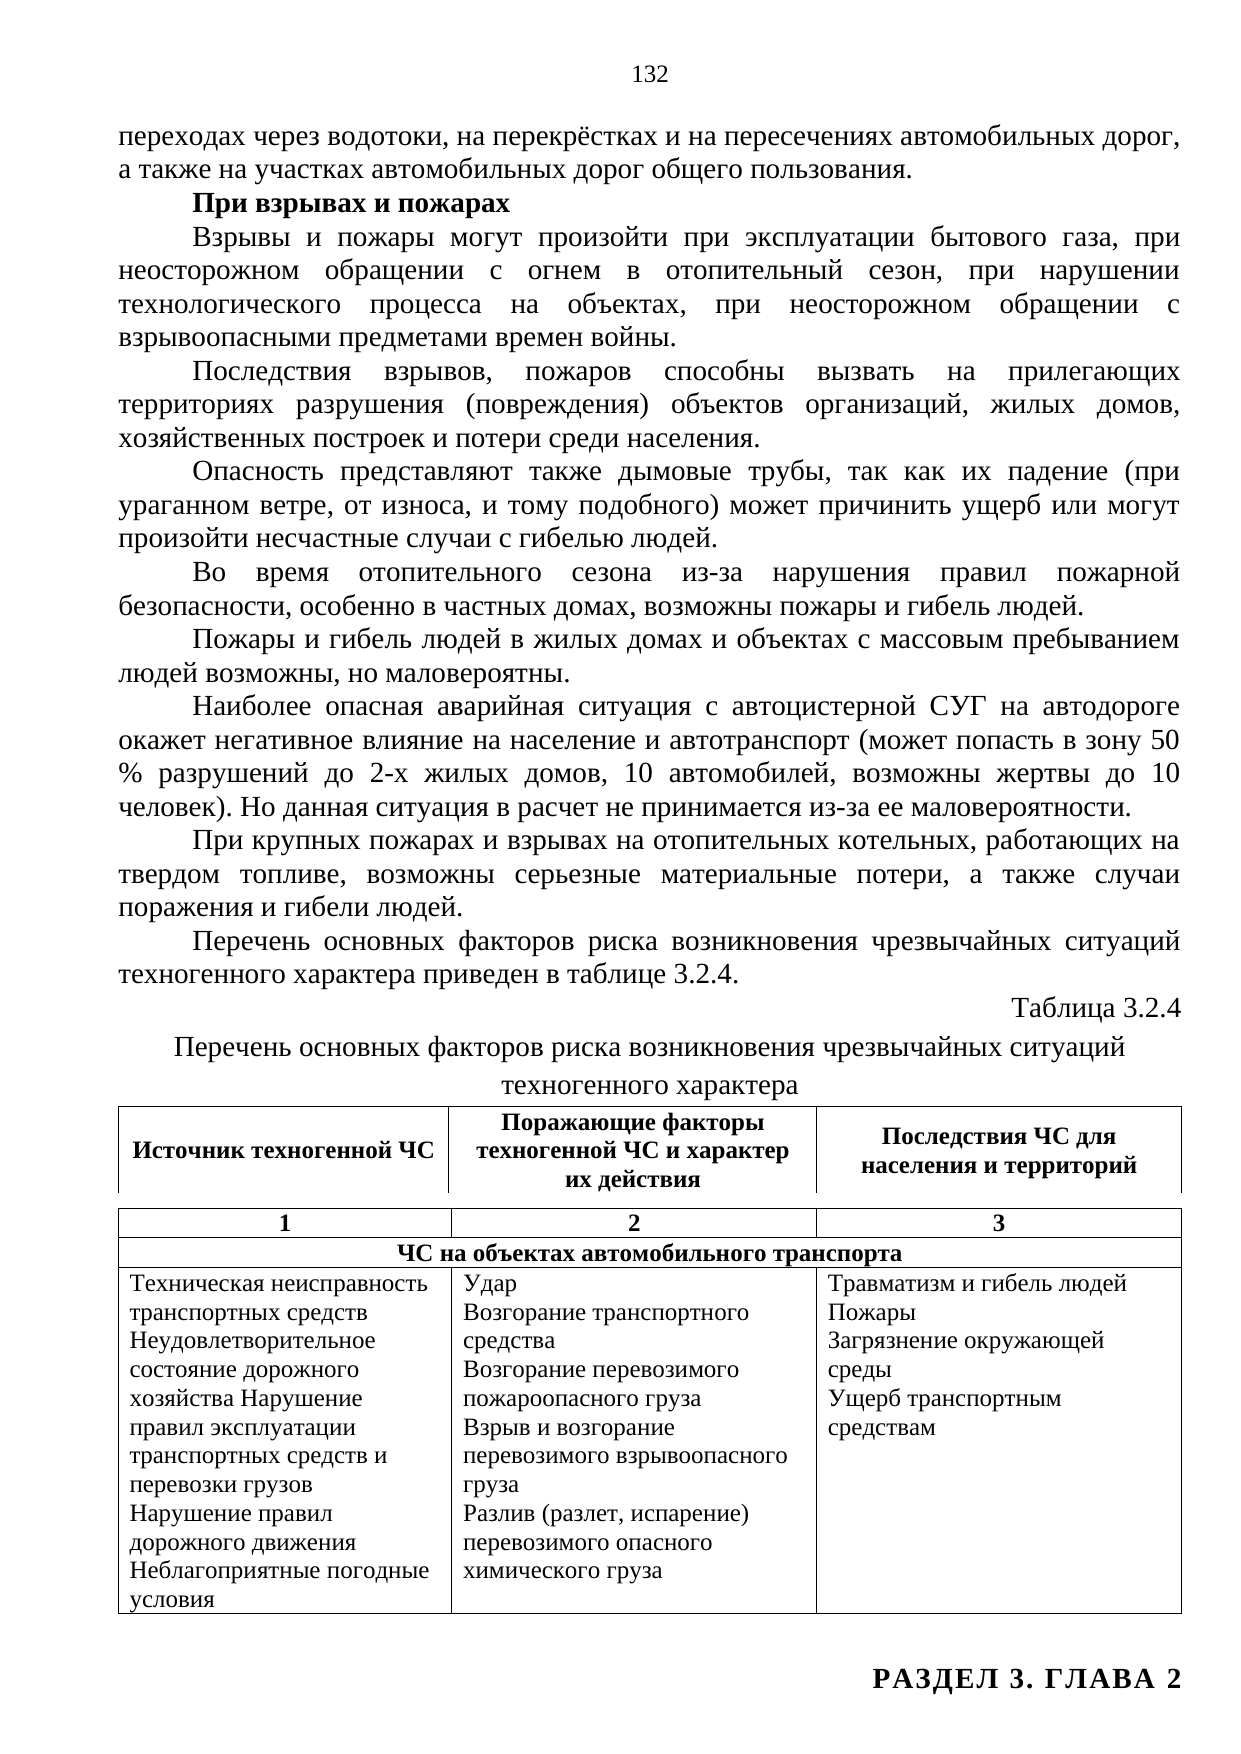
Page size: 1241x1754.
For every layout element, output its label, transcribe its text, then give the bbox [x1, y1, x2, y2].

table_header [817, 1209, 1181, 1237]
text Опасность представляют также дымовые трубы, так как их падение (при ураганном ветре, от износа, и тому подобного) может причинить ущерб или могут произойти несчастные случаи с гибелью людей. [118, 453, 1181, 554]
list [118, 118, 1181, 185]
text Последствия взрывов, пожаров способны вызвать на прилегающих территориях разрушения (повреждения) объектов организаций, жилых домов, хозяйственных построек и потери среди населения. [118, 353, 1181, 453]
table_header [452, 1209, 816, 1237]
text Перечень основных факторов риска возникновения чрезвычайных ситуаций техногенного характера приведен в таблице 3.2.4. [118, 923, 1181, 990]
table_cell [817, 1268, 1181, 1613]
text Пожары и гибель людей в жилых домах и объектах с массовым пребыванием людей возможны, но маловероятны. [118, 621, 1181, 688]
text Взрывы и пожары могут произойти при эксплуатации бытового газа, при неосторожном обращении с огнем в отопительный сезон, при нарушении технологического процесса на объектах, при неосторожном обращении с взрывоопасными предметами времен войны. [118, 219, 1181, 353]
text Таблица 3.2.4 [118, 990, 1181, 1024]
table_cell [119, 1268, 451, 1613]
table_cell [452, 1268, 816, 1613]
text При взрывах и пожарах [118, 185, 1181, 219]
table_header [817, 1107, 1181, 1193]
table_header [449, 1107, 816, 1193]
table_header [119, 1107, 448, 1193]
text Во время отопительного сезона из-за нарушения правил пожарной безопасности, особенно в частных домах, возможны пожары и гибель людей. [118, 554, 1181, 621]
text Наиболее опасная аварийная ситуация с автоцистерной СУГ на автодороге окажет негативное влияние на население и автотранспорт (может попасть в зону 50 % разрушений до 2-х жилых домов, 10 автомобилей, возможны жертвы до 10 человек). Но данная ситуация в расчет не принимается из-за ее маловероятности. [118, 688, 1181, 822]
text Перечень основных факторов риска возникновения чрезвычайных ситуаций техногенного характера [118, 1029, 1181, 1101]
text При крупных пожарах и взрывах на отопительных котельных, работающих на твердом топливе, возможны серьезные материальные потери, а также случаи поражения и гибели людей. [118, 822, 1181, 923]
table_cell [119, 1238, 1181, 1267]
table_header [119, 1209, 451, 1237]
